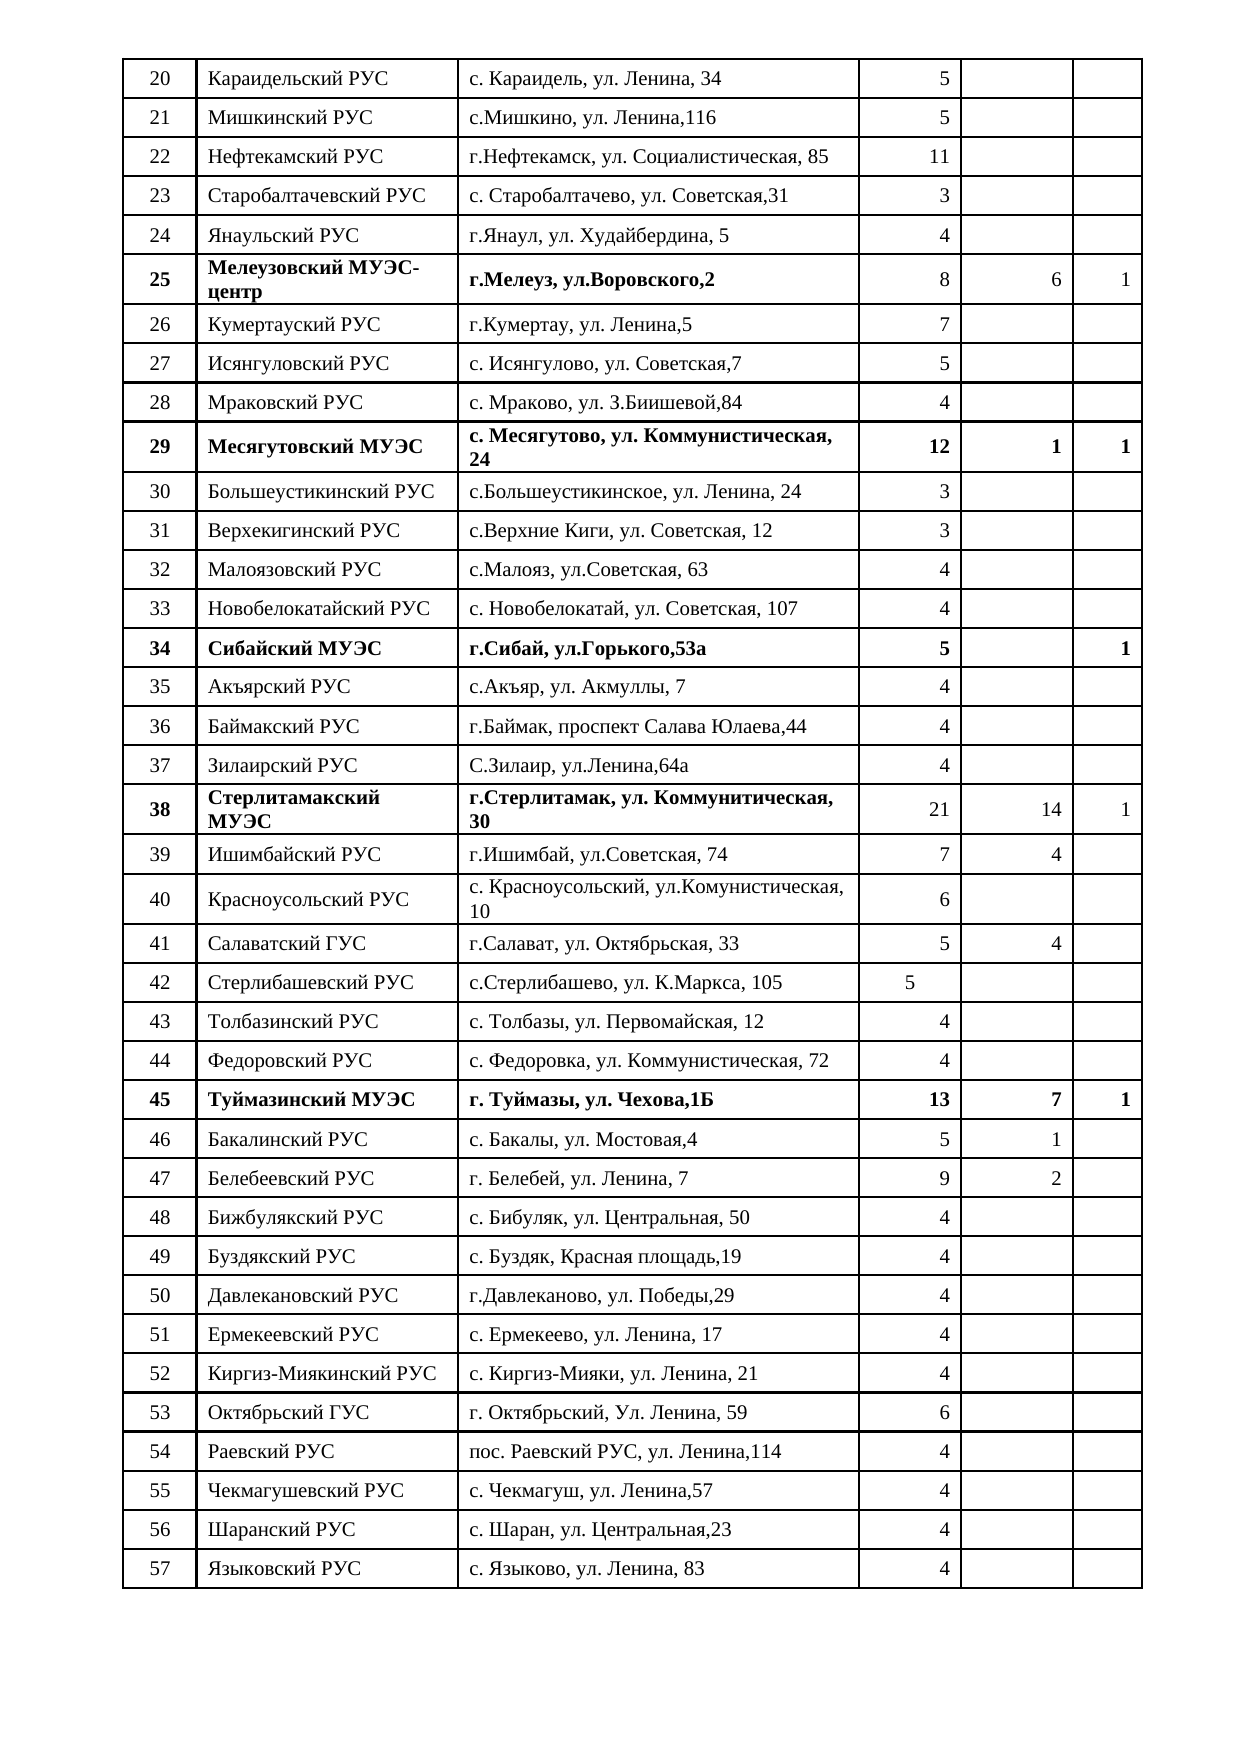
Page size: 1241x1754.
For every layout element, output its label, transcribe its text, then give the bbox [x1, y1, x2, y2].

table_cell 45 [124, 1081, 195, 1118]
table_cell 7 [860, 305, 960, 342]
table_cell 20 [124, 60, 195, 97]
table_cell с. Бибуляк, ул. Центральная, 50 [459, 1198, 858, 1235]
table_cell 4 [860, 668, 960, 705]
table_cell Федоровский РУС [198, 1042, 457, 1079]
table_cell 2 [962, 1159, 1072, 1196]
table_cell [1074, 1276, 1141, 1313]
table_cell [1074, 1120, 1141, 1157]
table_cell пос. Раевский РУС, ул. Ленина,114 [459, 1433, 858, 1469]
table_cell [1074, 964, 1141, 1001]
table_cell 1 [962, 423, 1072, 471]
table_cell Сибайский МУЭС [198, 629, 457, 666]
table_cell 40 [124, 875, 195, 923]
table_cell [1074, 1511, 1141, 1548]
table_cell [1074, 177, 1141, 214]
table_cell 4 [860, 1198, 960, 1235]
table_cell Баймакский РУС [198, 707, 457, 744]
table_cell 31 [124, 512, 195, 549]
table_cell 14 [962, 785, 1072, 833]
table_cell 32 [124, 551, 195, 588]
table_cell [962, 1198, 1072, 1235]
table_cell 4 [860, 707, 960, 744]
table_cell 4 [860, 1237, 960, 1274]
table_cell [1074, 1198, 1141, 1235]
table_cell 49 [124, 1237, 195, 1274]
table_cell 34 [124, 629, 195, 666]
table_cell 4 [860, 1354, 960, 1391]
table_cell Месягутовский МУЭС [198, 423, 457, 471]
table_cell 55 [124, 1472, 195, 1508]
table_cell [1074, 590, 1141, 627]
table_cell 3 [860, 177, 960, 214]
table_cell Акъярский РУС [198, 668, 457, 705]
table_cell 21 [124, 99, 195, 136]
table_cell [1074, 1550, 1141, 1587]
table_cell Исянгуловский РУС [198, 344, 457, 381]
table_cell 4 [860, 1003, 960, 1040]
table_cell с. Караидель, ул. Ленина, 34 [459, 60, 858, 97]
table_cell [1074, 1003, 1141, 1040]
table_cell с. Киргиз-Мияки, ул. Ленина, 21 [459, 1354, 858, 1391]
table_cell 24 [124, 216, 195, 253]
table_cell Туймазинский МУЭС [198, 1081, 457, 1118]
table_cell 41 [124, 925, 195, 962]
table_cell [1074, 216, 1141, 253]
table_cell 5 [860, 1120, 960, 1157]
table_cell [1074, 707, 1141, 744]
table_cell 4 [860, 1042, 960, 1079]
table_cell [962, 1003, 1072, 1040]
table_cell 4 [860, 216, 960, 253]
table_cell [962, 1276, 1072, 1313]
table_cell с. Ермекеево, ул. Ленина, 17 [459, 1315, 858, 1352]
table_cell [962, 60, 1072, 97]
table_cell [1074, 384, 1141, 420]
table_cell 52 [124, 1354, 195, 1391]
table_cell [1074, 1159, 1141, 1196]
table_cell [962, 1315, 1072, 1352]
table_cell [962, 512, 1072, 549]
table_cell Нефтекамский РУС [198, 138, 457, 175]
table_cell 9 [860, 1159, 960, 1196]
table_cell г.Стерлитамак, ул. Коммунитическая, 30 [459, 785, 858, 833]
table_cell [1074, 668, 1141, 705]
table_cell с.Малояз, ул.Советская, 63 [459, 551, 858, 588]
table_cell [962, 1354, 1072, 1391]
table_cell с. Бакалы, ул. Мостовая,4 [459, 1120, 858, 1157]
table_cell г.Янаул, ул. Худайбердина, 5 [459, 216, 858, 253]
table_cell 51 [124, 1315, 195, 1352]
table_cell [1074, 1237, 1141, 1274]
table_cell Буздякский РУС [198, 1237, 457, 1274]
table_cell 22 [124, 138, 195, 175]
table_cell Мраковский РУС [198, 384, 457, 420]
table_cell г.Ишимбай, ул.Советская, 74 [459, 835, 858, 872]
table_cell Старобалтачевский РУС [198, 177, 457, 214]
table_cell 42 [124, 964, 195, 1001]
table_cell Раевский РУС [198, 1433, 457, 1469]
table_cell 36 [124, 707, 195, 744]
table_cell 48 [124, 1198, 195, 1235]
table_cell Мишкинский РУС [198, 99, 457, 136]
table_cell 4 [962, 925, 1072, 962]
table_cell 46 [124, 1120, 195, 1157]
table_cell [962, 305, 1072, 342]
table_cell Толбазинский РУС [198, 1003, 457, 1040]
table_cell с.Акъяр, ул. Акмуллы, 7 [459, 668, 858, 705]
table_cell Янаульский РУС [198, 216, 457, 253]
table_cell с.Мишкино, ул. Ленина,116 [459, 99, 858, 136]
table_cell Малоязовский РУС [198, 551, 457, 588]
table_cell г.Мелеуз, ул.Воровского,2 [459, 255, 858, 303]
table_cell [1074, 344, 1141, 381]
table_cell 11 [860, 138, 960, 175]
table_cell Чекмагушевский РУС [198, 1472, 457, 1508]
table_cell Караидельский РУС [198, 60, 457, 97]
table_cell 1 [1074, 629, 1141, 666]
table_cell [1074, 551, 1141, 588]
table_cell 7 [962, 1081, 1072, 1118]
table_cell Языковский РУС [198, 1550, 457, 1587]
table_cell г.Кумертау, ул. Ленина,5 [459, 305, 858, 342]
table_cell 4 [860, 1276, 960, 1313]
table_cell с. Мраково, ул. З.Биишевой,84 [459, 384, 858, 420]
table_cell [1074, 875, 1141, 923]
table_cell 6 [860, 875, 960, 923]
table_cell 37 [124, 746, 195, 783]
table_cell с. Чекмагуш, ул. Ленина,57 [459, 1472, 858, 1508]
table_cell Стерлитамакский МУЭС [198, 785, 457, 833]
table_cell [1074, 138, 1141, 175]
table_cell 25 [124, 255, 195, 303]
table_cell 56 [124, 1511, 195, 1548]
table_cell 12 [860, 423, 960, 471]
table_cell [962, 138, 1072, 175]
table_cell 4 [860, 1511, 960, 1548]
table_cell 4 [860, 590, 960, 627]
table_cell [962, 551, 1072, 588]
table_cell [1074, 1394, 1141, 1430]
table_cell [962, 99, 1072, 136]
table_cell 26 [124, 305, 195, 342]
table_cell [962, 668, 1072, 705]
table_cell 5 [860, 344, 960, 381]
table_cell 54 [124, 1433, 195, 1469]
table_cell с. Новобелокатай, ул. Советская, 107 [459, 590, 858, 627]
table_cell [1074, 473, 1141, 510]
table_cell 1 [1074, 1081, 1141, 1118]
table_cell с. Языково, ул. Ленина, 83 [459, 1550, 858, 1587]
table_cell [1074, 1042, 1141, 1079]
table_cell 5 [860, 925, 960, 962]
table_cell Бакалинский РУС [198, 1120, 457, 1157]
table_cell Давлекановский РУС [198, 1276, 457, 1313]
table_cell 1 [962, 1120, 1072, 1157]
table_cell с.Верхние Киги, ул. Советская, 12 [459, 512, 858, 549]
table_cell [962, 1042, 1072, 1079]
table_cell [962, 216, 1072, 253]
table_cell [962, 177, 1072, 214]
table_cell [1074, 305, 1141, 342]
table_cell [1074, 746, 1141, 783]
table_cell Ишимбайский РУС [198, 835, 457, 872]
table_cell Стерлибашевский РУС [198, 964, 457, 1001]
table_cell Бижбулякский РУС [198, 1198, 457, 1235]
table_cell с. Федоровка, ул. Коммунистическая, 72 [459, 1042, 858, 1079]
table_cell с. Исянгулово, ул. Советская,7 [459, 344, 858, 381]
table_cell [1074, 925, 1141, 962]
table_cell г.Баймак, проспект Салава Юлаева,44 [459, 707, 858, 744]
table_cell [962, 1511, 1072, 1548]
table_cell 23 [124, 177, 195, 214]
table_cell 13 [860, 1081, 960, 1118]
table_cell 6 [962, 255, 1072, 303]
table_cell [962, 590, 1072, 627]
table_cell 6 [860, 1394, 960, 1430]
table_cell 5 [860, 99, 960, 136]
table_cell с. Шаран, ул. Центральная,23 [459, 1511, 858, 1548]
table_cell с. Красноусольский, ул.Комунистическая, 10 [459, 875, 858, 923]
table_cell [962, 1394, 1072, 1430]
table_cell Ермекеевский РУС [198, 1315, 457, 1352]
table_cell [962, 964, 1072, 1001]
table_cell 5 [860, 629, 960, 666]
table_cell [962, 707, 1072, 744]
table_cell [962, 746, 1072, 783]
table_cell [962, 344, 1072, 381]
table_cell Мелеузовский МУЭС-центр [198, 255, 457, 303]
table_cell Белебеевский РУС [198, 1159, 457, 1196]
table_cell 1 [1074, 785, 1141, 833]
table_cell г. Туймазы, ул. Чехова,1Б [459, 1081, 858, 1118]
table_cell г. Октябрьский, Ул. Ленина, 59 [459, 1394, 858, 1430]
table_cell 47 [124, 1159, 195, 1196]
table_cell 1 [1074, 423, 1141, 471]
table_cell с. Буздяк, Красная площадь,19 [459, 1237, 858, 1274]
table_cell 4 [860, 1315, 960, 1352]
table_cell [1074, 1472, 1141, 1508]
table_cell г.Нефтекамск, ул. Социалистическая, 85 [459, 138, 858, 175]
table_cell 4 [860, 1472, 960, 1508]
table_cell 4 [860, 746, 960, 783]
table_cell с. Старобалтачево, ул. Советская,31 [459, 177, 858, 214]
table_cell 39 [124, 835, 195, 872]
table_cell с.Стерлибашево, ул. К.Маркса, 105 [459, 964, 858, 1001]
table_cell 50 [124, 1276, 195, 1313]
table_cell [1074, 1315, 1141, 1352]
table_cell с. Толбазы, ул. Первомайская, 12 [459, 1003, 858, 1040]
table_cell Кумертауский РУС [198, 305, 457, 342]
table_cell 8 [860, 255, 960, 303]
table_cell 28 [124, 384, 195, 420]
table_cell Красноусольский РУС [198, 875, 457, 923]
table_cell г.Давлеканово, ул. Победы,29 [459, 1276, 858, 1313]
table_cell Октябрьский ГУС [198, 1394, 457, 1430]
table_cell Новобелокатайский РУС [198, 590, 457, 627]
table_cell 53 [124, 1394, 195, 1430]
table_cell г.Сибай, ул.Горького,53а [459, 629, 858, 666]
table_cell [962, 1433, 1072, 1469]
table_cell С.Зилаир, ул.Ленина,64а [459, 746, 858, 783]
table_cell Салаватский ГУС [198, 925, 457, 962]
table_cell г.Салават, ул. Октябрьская, 33 [459, 925, 858, 962]
table_cell [962, 1237, 1072, 1274]
table_cell 43 [124, 1003, 195, 1040]
table_cell 3 [860, 512, 960, 549]
table_cell [962, 384, 1072, 420]
table_cell 38 [124, 785, 195, 833]
table_cell [962, 629, 1072, 666]
table_cell [1074, 1433, 1141, 1469]
table_cell 35 [124, 668, 195, 705]
table_cell Зилаирский РУС [198, 746, 457, 783]
table_cell 5 [860, 964, 960, 1001]
table_cell 30 [124, 473, 195, 510]
table_cell 4 [860, 384, 960, 420]
table_cell [1074, 835, 1141, 872]
table_cell г. Белебей, ул. Ленина, 7 [459, 1159, 858, 1196]
table_cell 27 [124, 344, 195, 381]
table_cell 4 [860, 1550, 960, 1587]
table_cell 29 [124, 423, 195, 471]
table_cell [1074, 1354, 1141, 1391]
table_cell [962, 1550, 1072, 1587]
table_cell Киргиз-Миякинский РУС [198, 1354, 457, 1391]
table_cell с. Месягутово, ул. Коммунистическая, 24 [459, 423, 858, 471]
table_cell 4 [860, 551, 960, 588]
table_cell Верхекигинский РУС [198, 512, 457, 549]
table_cell 57 [124, 1550, 195, 1587]
table_cell 7 [860, 835, 960, 872]
table_cell [1074, 512, 1141, 549]
table_cell 4 [962, 835, 1072, 872]
table_cell Шаранский РУС [198, 1511, 457, 1548]
table_cell [1074, 60, 1141, 97]
table_cell 4 [860, 1433, 960, 1469]
table_cell 44 [124, 1042, 195, 1079]
table_cell Большеустикинский РУС [198, 473, 457, 510]
table_cell 5 [860, 60, 960, 97]
table_cell [1074, 99, 1141, 136]
table_cell 33 [124, 590, 195, 627]
table_cell с.Большеустикинское, ул. Ленина, 24 [459, 473, 858, 510]
table_cell 1 [1074, 255, 1141, 303]
table_cell [962, 1472, 1072, 1508]
table_cell 3 [860, 473, 960, 510]
table_cell 21 [860, 785, 960, 833]
table_cell [962, 875, 1072, 923]
table_cell [962, 473, 1072, 510]
